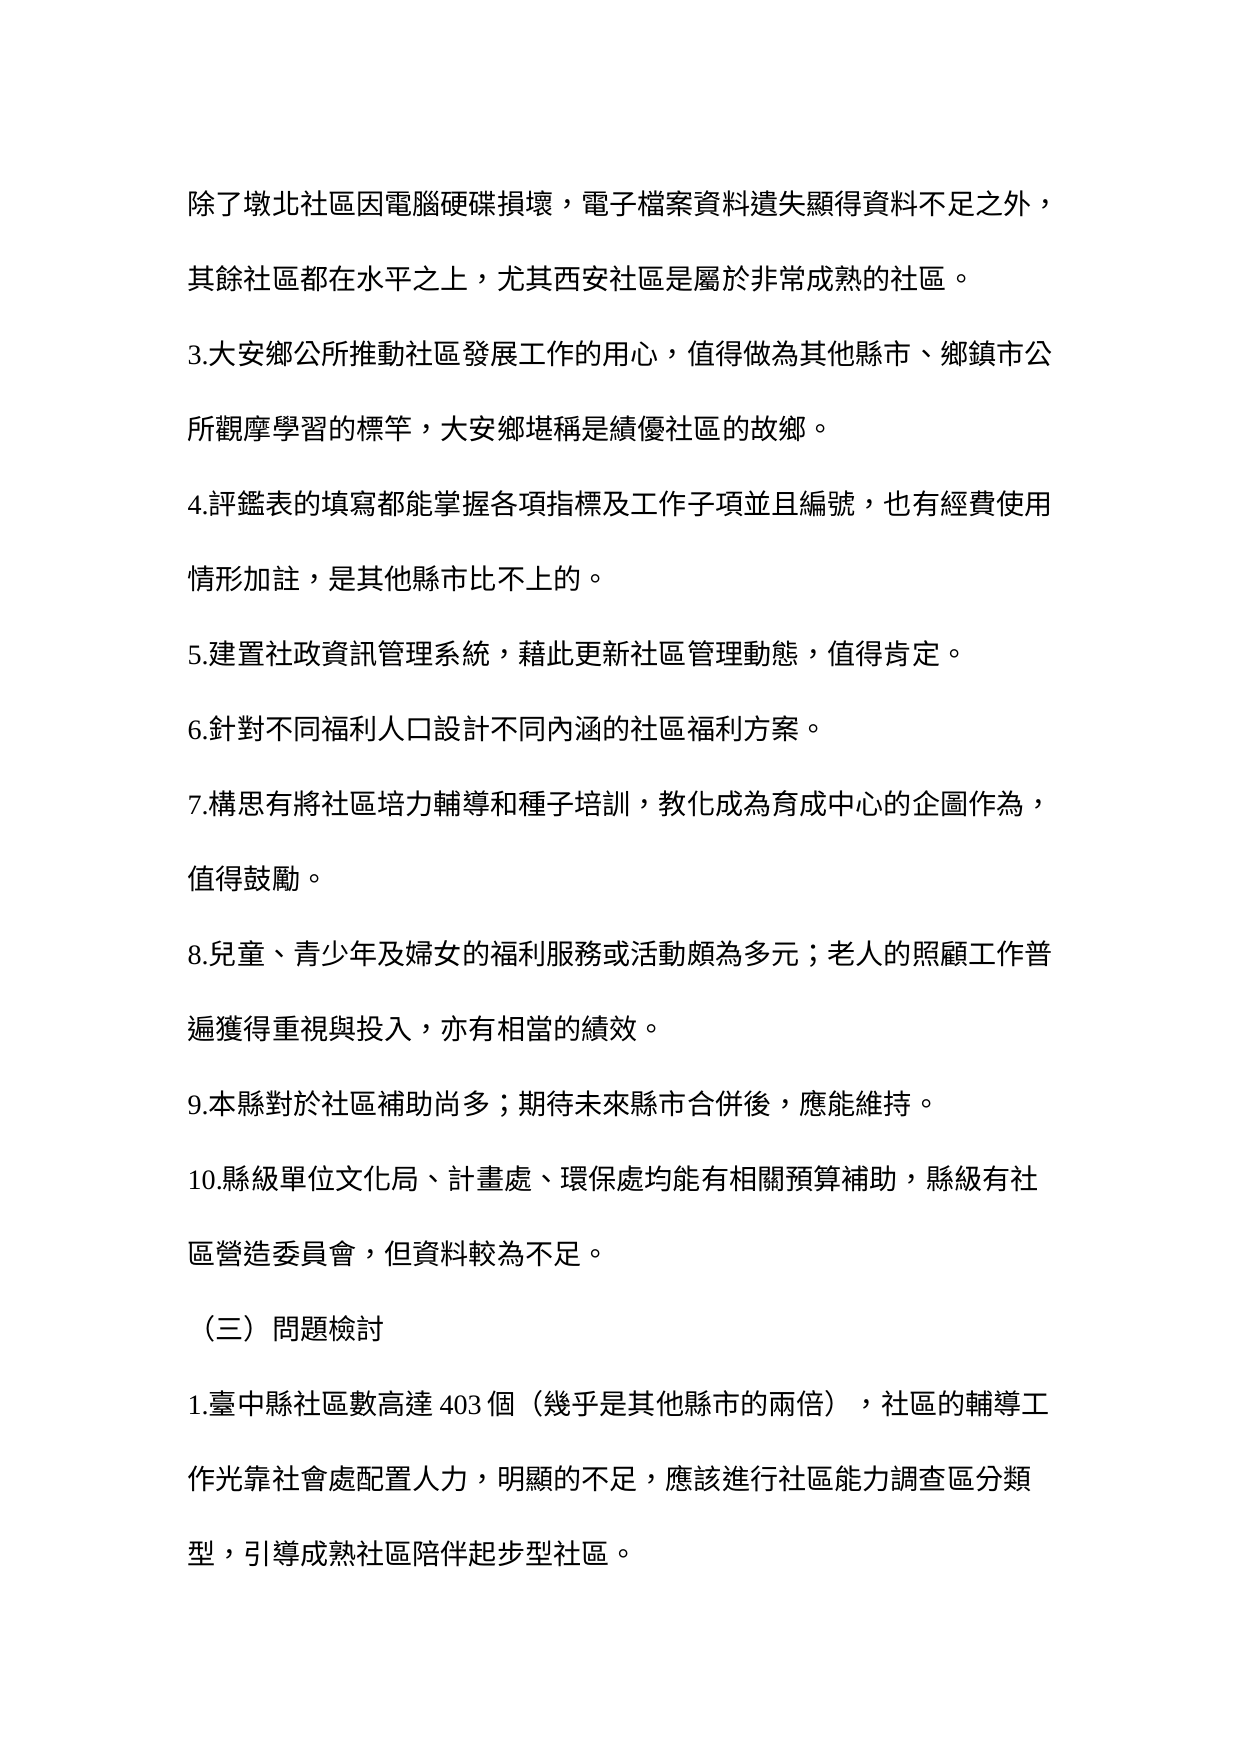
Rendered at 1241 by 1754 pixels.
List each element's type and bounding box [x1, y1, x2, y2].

text [187, 164, 1053, 1589]
